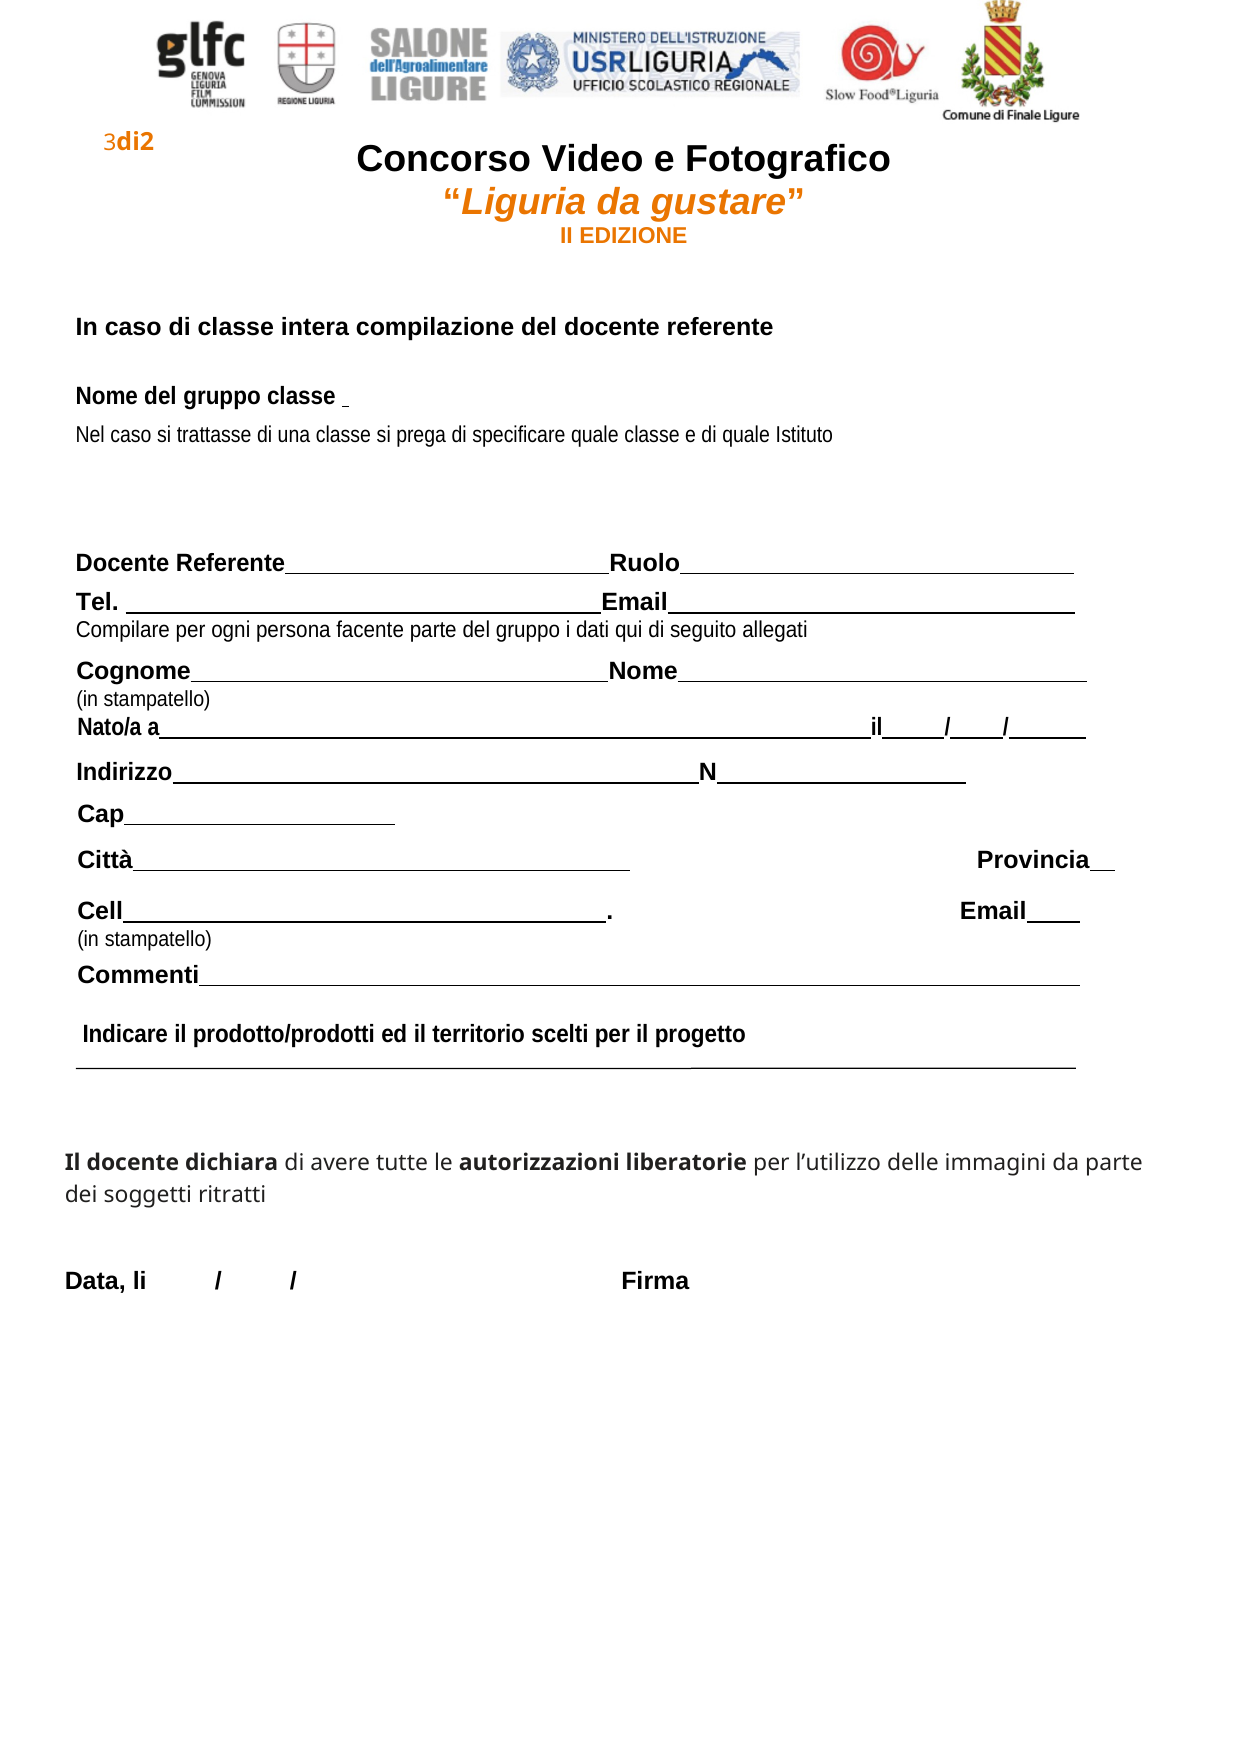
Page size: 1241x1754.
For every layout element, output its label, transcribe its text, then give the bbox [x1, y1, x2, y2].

text Indicare il prodotto/prodotti ed il territorio scelti per il progetto [76, 1019, 1077, 1047]
text Cognome Nome [76, 656, 1180, 684]
text Nato/a a il / / [77, 712, 1180, 741]
text Tel. Email Compilare per ogni persona facente parte del gruppo i dati qui di seguito allegati [76, 587, 1076, 642]
text Nel caso si trattasse di una classe si prega di specificare quale classe e di quale Istituto [75, 421, 1083, 448]
text Data, li / / Firma [64, 1266, 1180, 1294]
text In caso di classe intera compilazione del docente referente [75, 312, 1180, 341]
picture [154, 0, 1080, 124]
text Città Provincia [77, 845, 1180, 873]
text Nome del gruppo classe [75, 381, 1083, 410]
text Commenti [77, 960, 1180, 989]
text Il docente dichiara di avere tutte le autorizzazioni liberatorie per l’utilizzo delle immagini da parte dei soggetti ritratti [64, 1146, 1180, 1209]
text (in stampatello) [77, 926, 1180, 952]
text Docente Referente Ruolo [75, 548, 1180, 577]
text (in stampatello) [76, 686, 1180, 711]
text Cell . Email [77, 896, 1180, 925]
text Indirizzo N Cap [76, 757, 966, 828]
